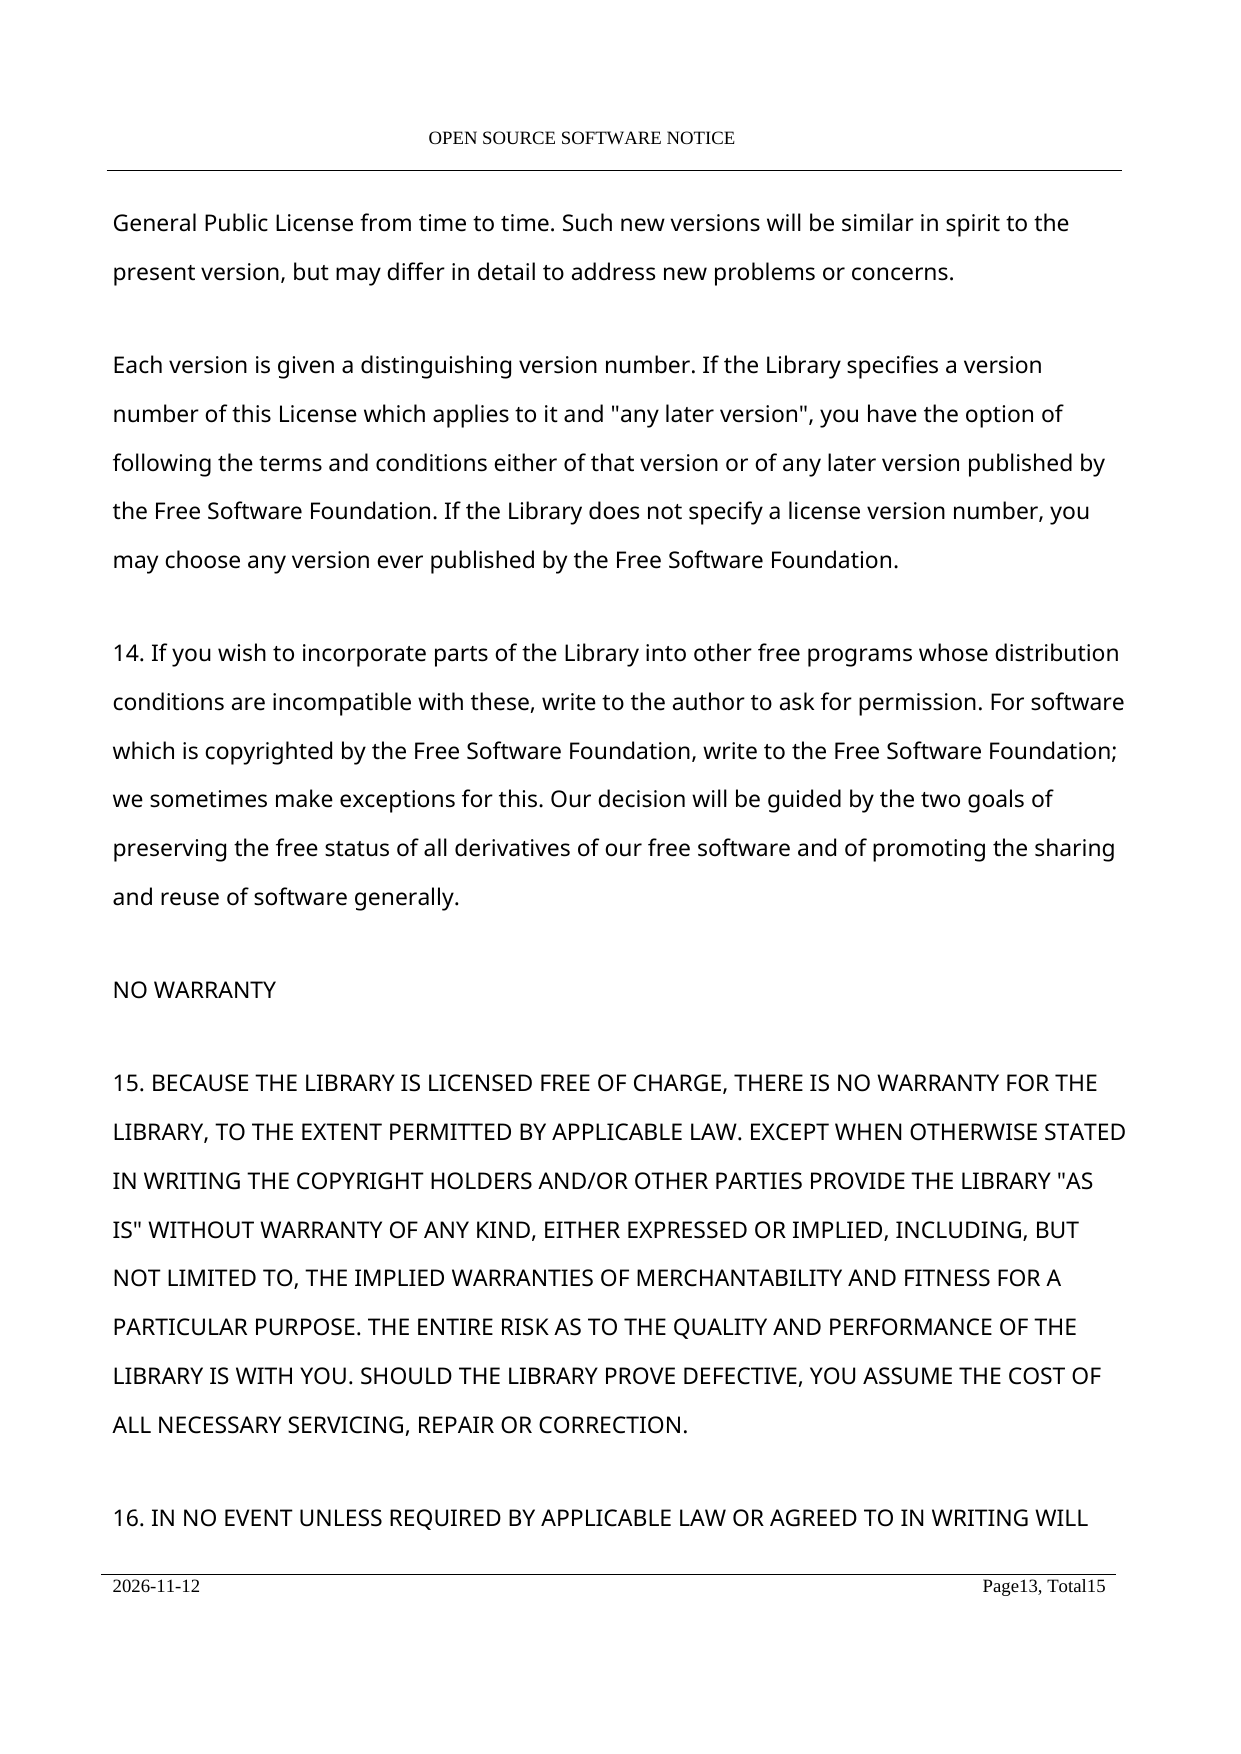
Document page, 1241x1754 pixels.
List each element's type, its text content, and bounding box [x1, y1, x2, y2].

text 15. BECAUSE THE LIBRARY IS LICENSED FREE OF CHARGE, THERE IS NO WARRANTY FOR THE LIBRARY, TO THE EXTENT PERMITTED BY APPLICABLE LAW. EXCEPT WHEN OTHERWISE STATED IN WRITING THE COPYRIGHT HOLDERS AND/OR OTHER PARTIES PROVIDE THE LIBRARY "AS IS" WITHOUT WARRANTY OF ANY KIND, EITHER EXPRESSED OR IMPLIED, INCLUDING, BUT NOT LIMITED TO, THE IMPLIED WARRANTIES OF MERCHANTABILITY AND FITNESS FOR A PARTICULAR PURPOSE. THE ENTIRE RISK AS TO THE QUALITY AND PERFORMANCE OF THE LIBRARY IS WITH YOU. SHOULD THE LIBRARY PROVE DEFECTIVE, YOU ASSUME THE COST OF ALL NECESSARY SERVICING, REPAIR OR CORRECTION. [112, 1067, 1128, 1441]
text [112, 206, 1128, 288]
text 14. If you wish to incorporate parts of the Library into other free programs whose distribution conditions are incompatible with these, write to the author to ask for permission. For software which is copyrighted by the Free Software Foundation, write to the Free Software Foundation; we sometimes make exceptions for this. Our decision will be guided by the two goals of preserving the free status of all derivatives of our free software and of promoting the sharing and reuse of software generally. [112, 637, 1128, 913]
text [112, 1501, 1128, 1534]
text NO WARRANTY [112, 973, 1128, 1006]
text Each version is given a distinguishing version number. If the Library specifies a version number of this License which applies to it and "any later version", you have the option of following the terms and conditions either of that version or of any later version published by the Free Software Foundation. If the Library does not specify a license version number, you may choose any version ever published by the Free Software Foundation. [112, 348, 1128, 576]
